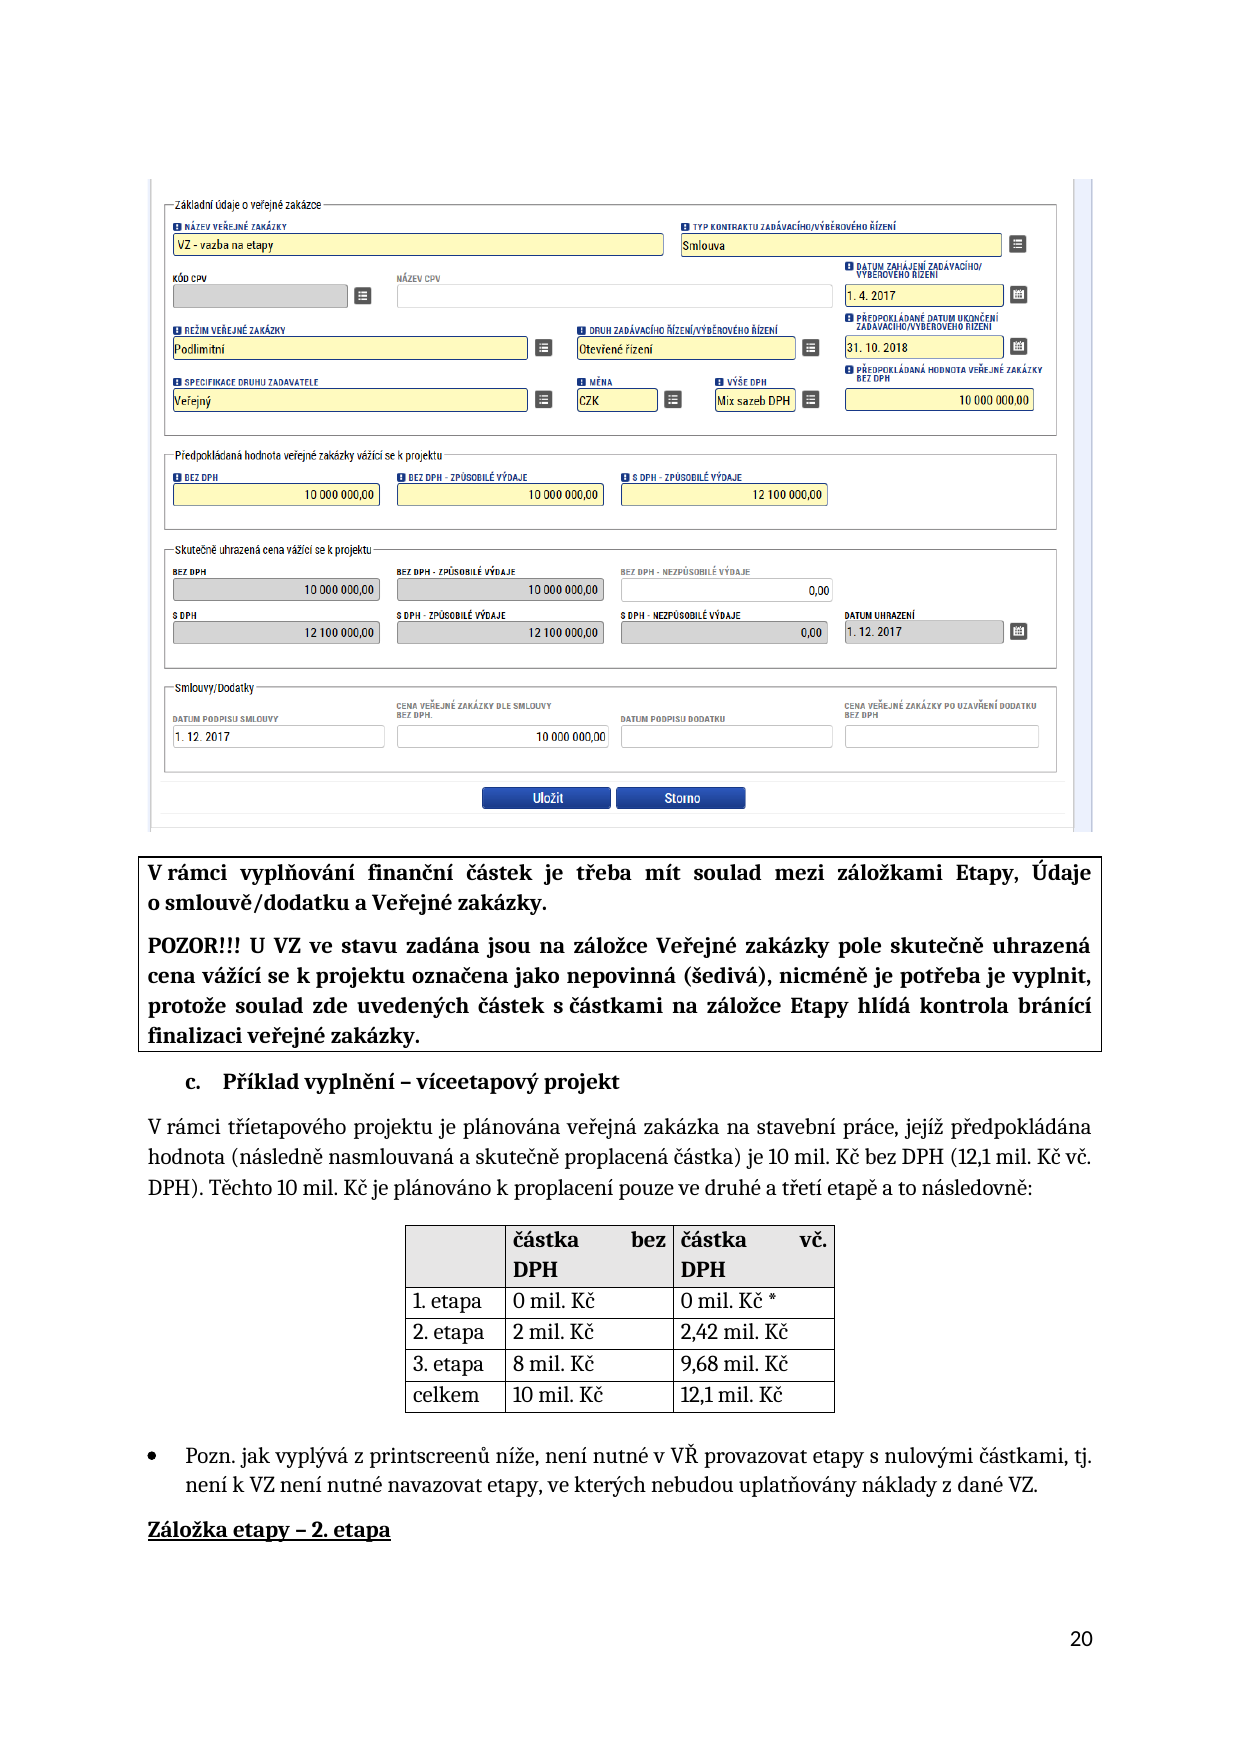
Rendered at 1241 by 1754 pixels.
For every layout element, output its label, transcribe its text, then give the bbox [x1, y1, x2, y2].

table_cell 10 mil. Kč [506, 1382, 673, 1412]
table_cell 0 mil. Kč [506, 1288, 673, 1318]
table_header částka bez DPH [506, 1226, 673, 1287]
table_cell 12,1 mil. Kč [674, 1382, 834, 1412]
text Záložka etapy – 2. etapa [148, 1517, 1093, 1543]
list Příklad vyplnění – víceetapový projekt [185, 1069, 1093, 1095]
picture [147, 179, 1093, 832]
table_cell 1. etapa [406, 1288, 505, 1318]
text V rámci tříetapového projektu je plánována veřejná zakázka na stavební práce, jejíž předpokládána hodnota (následně nasmlouvaná a skutečně proplacená částka) je 10 mil. Kč bez DPH (12,1 mil. Kč vč. DPH). Těchto 10 mil. Kč je plánováno k proplacení pouze ve druhé a třetí etapě a to následovně: [148, 1114, 1093, 1201]
text POZOR!!! U VZ ve stavu zadána jsou na záložce Veřejné zakázky pole skutečně uhrazená cena vážící se k projektu označena jako nepovinná (šedivá), nicméně je potřeba je vyplnit, protože soulad zde uvedených částek s částkami na záložce Etapy hlídá kontrola bránící finalizaci veřejné zakázky. [139, 929, 1101, 1051]
table_cell 2,42 mil. Kč [674, 1319, 834, 1349]
table_cell 8 mil. Kč [506, 1350, 673, 1381]
list Pozn. jak vyplývá z printscreenů níže, není nutné v VŘ provazovat etapy s nulovými částkami, tj. není k VZ není nutné navazovat etapy, ve kterých nebudou uplatňovány náklady z dané VZ. [148, 1443, 1093, 1498]
table_header [406, 1226, 505, 1287]
table_header částka vč. DPH [674, 1226, 834, 1287]
table_cell 2 mil. Kč [506, 1319, 673, 1349]
text V rámci vyplňování finanční částek je třeba mít soulad mezi záložkami Etapy, Údaje o smlouvě/dodatku a Veřejné zakázky. [139, 858, 1101, 916]
table_cell 2. etapa [406, 1319, 505, 1349]
table_cell 3. etapa [406, 1350, 505, 1381]
table_cell celkem [406, 1382, 505, 1412]
table_cell 0 mil. Kč * [674, 1288, 834, 1318]
table_cell 9,68 mil. Kč [674, 1350, 834, 1381]
